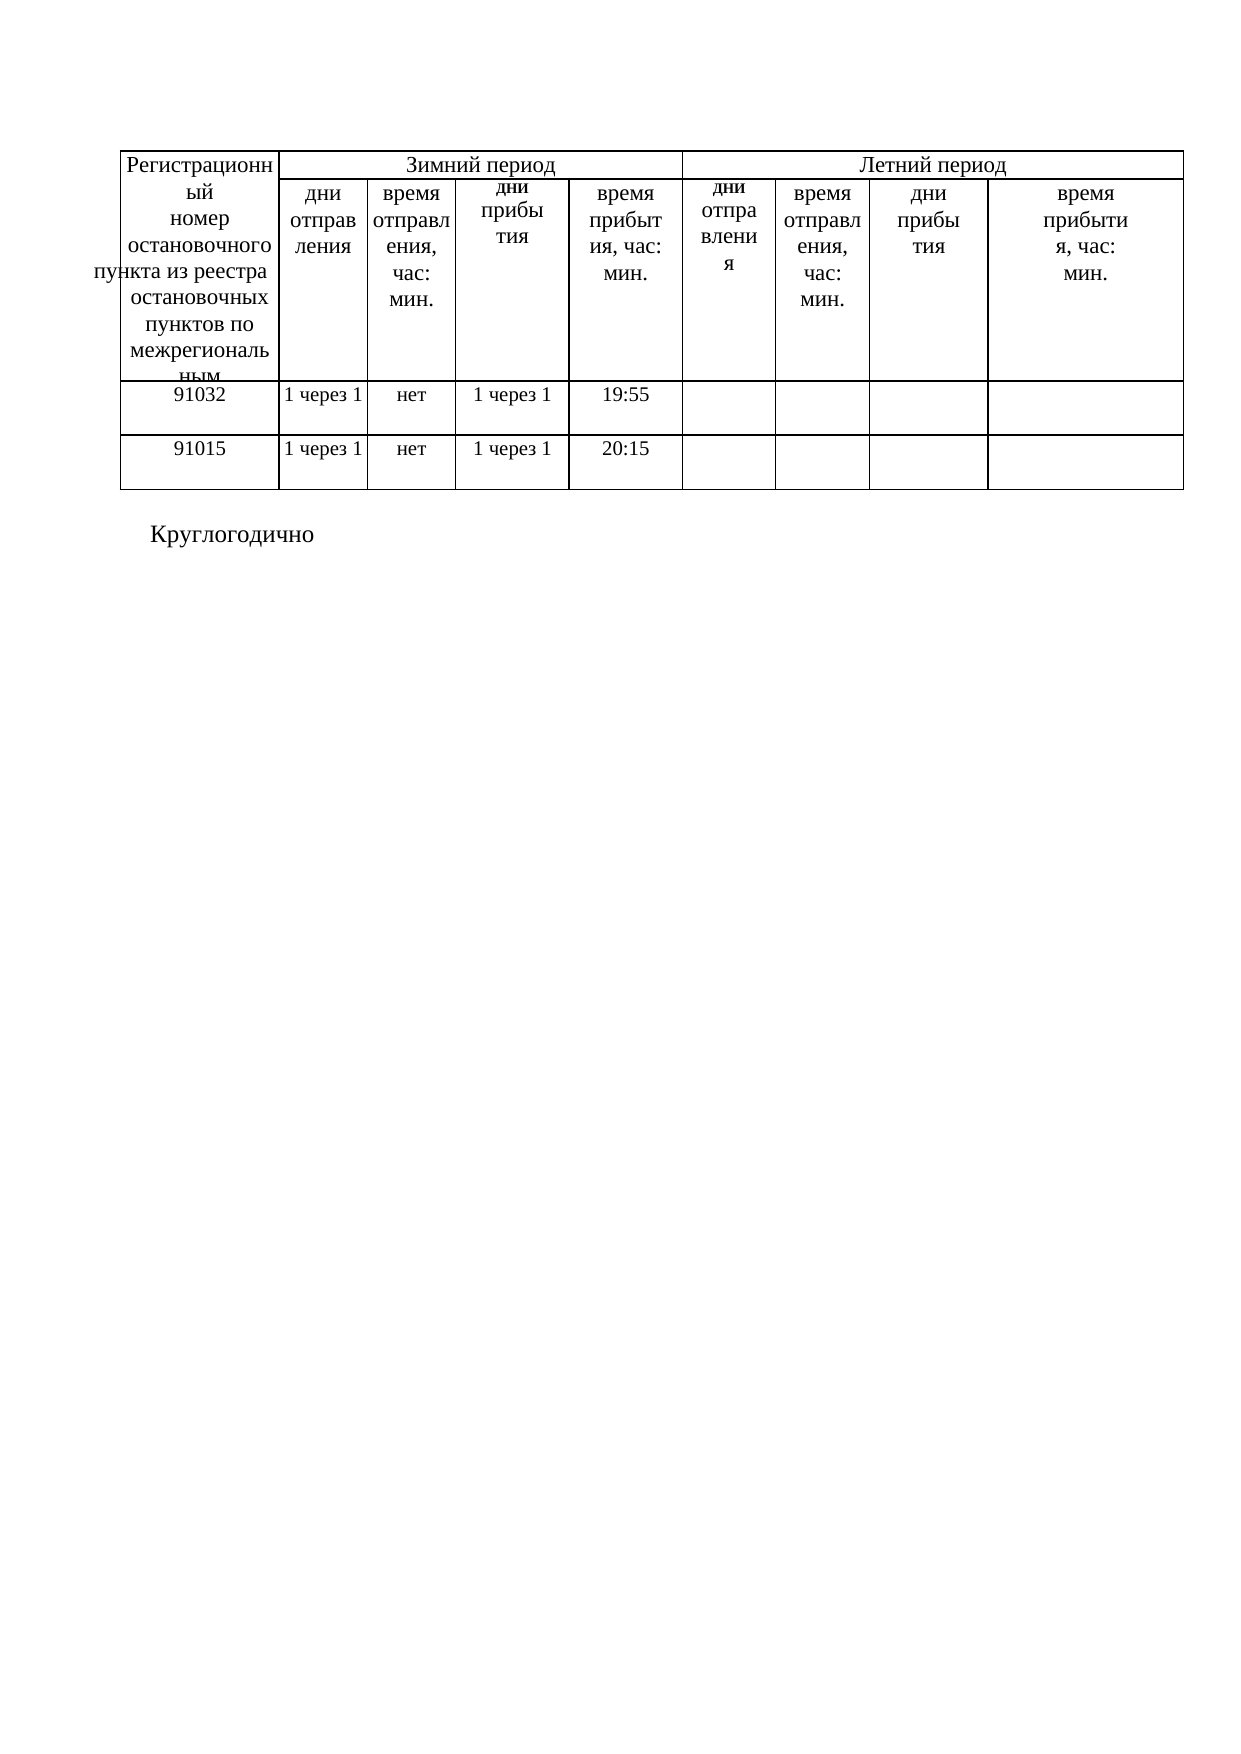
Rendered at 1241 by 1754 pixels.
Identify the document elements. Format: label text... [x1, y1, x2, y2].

table_cell [776, 436, 869, 489]
table_cell 91015 [121, 436, 278, 489]
table_cell [683, 436, 775, 489]
table_cell ДНИ прибы тия [456, 180, 568, 380]
table_cell [870, 382, 987, 434]
table_cell время отправл ения, час: мин. [776, 180, 869, 380]
table_cell [870, 436, 987, 489]
table_cell [989, 436, 1183, 489]
table_header Зимний период [280, 152, 682, 178]
table_cell дни прибы тия [870, 180, 987, 380]
table_cell ДНИ отпра влени я [683, 180, 775, 380]
table_cell [989, 382, 1183, 434]
table_cell 1 через 1 [456, 436, 568, 489]
table_cell [776, 382, 869, 434]
table_cell нет [368, 382, 455, 434]
table_cell 91032 [121, 382, 278, 434]
table_cell время отправл ения, час: мин. [368, 180, 455, 380]
table_cell 19:55 [570, 382, 682, 434]
table_cell нет [368, 436, 455, 489]
text Круглогодично [150, 519, 1090, 548]
table_cell 20:15 [570, 436, 682, 489]
table_cell 1 через 1 [456, 382, 568, 434]
table_cell время прибыт ия, час: мин. [570, 180, 682, 380]
table_cell время прибыти я, час: мин. [989, 180, 1183, 380]
table_header Летний период [683, 152, 1183, 178]
table_cell 1 через 1 [280, 436, 367, 489]
table_cell дни отправ ления [280, 180, 367, 380]
table_cell [683, 382, 775, 434]
table_header Регистрационный номер остановочного пункта из реестра остановочных пунктов по межрегиональным маршрутам регулярных перевозок [121, 152, 278, 380]
table_cell 1 через 1 [280, 382, 367, 434]
